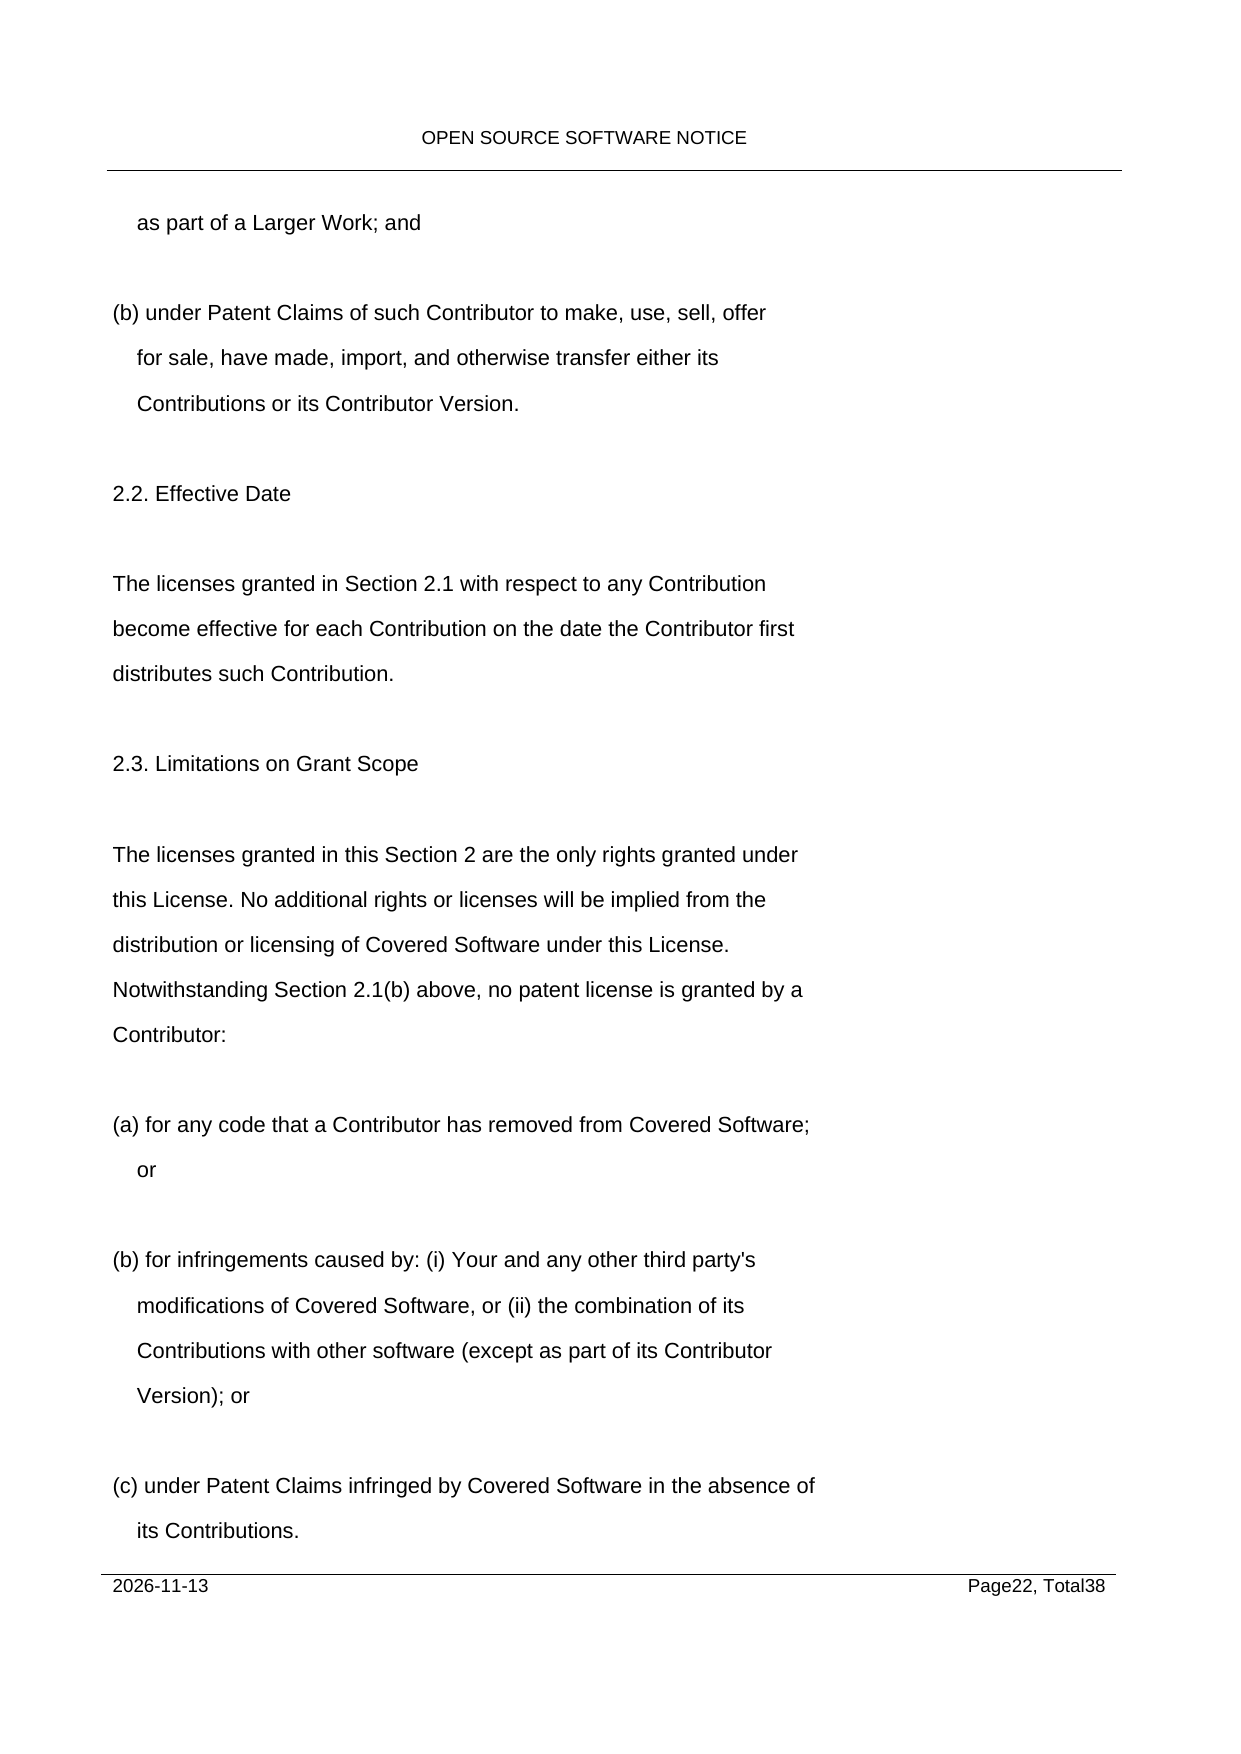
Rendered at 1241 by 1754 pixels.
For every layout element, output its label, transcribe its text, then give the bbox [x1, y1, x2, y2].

text or [112, 1153, 1128, 1186]
text this License. No additional rights or licenses will be implied from the [112, 883, 1128, 915]
text as part of a Larger Work; and [112, 206, 1128, 239]
text distribution or licensing of Covered Software under this License. [112, 928, 1128, 961]
text (b) for infringements caused by: (i) Your and any other third party's [112, 1244, 1128, 1276]
text (a) for any code that a Contributor has removed from Covered Software; [112, 1108, 1128, 1141]
text Version); or [112, 1379, 1128, 1412]
text modifications of Covered Software, or (ii) the combination of its [112, 1289, 1128, 1321]
text Contributions or its Contributor Version. [112, 387, 1128, 419]
text (b) under Patent Claims of such Contributor to make, use, sell, offer [112, 297, 1128, 329]
text Notwithstanding Section 2.1(b) above, no patent license is granted by a [112, 973, 1128, 1006]
text Contributions with other software (except as part of its Contributor [112, 1334, 1128, 1366]
text 2.3. Limitations on Grant Scope [112, 748, 1128, 780]
text for sale, have made, import, and otherwise transfer either its [112, 342, 1128, 374]
text The licenses granted in Section 2.1 with respect to any Contribution [112, 567, 1128, 600]
text Contributor: [112, 1018, 1128, 1051]
text distributes such Contribution. [112, 657, 1128, 690]
text 2.2. Effective Date [112, 477, 1128, 509]
text The licenses granted in this Section 2 are the only rights granted under [112, 838, 1128, 870]
text become effective for each Contribution on the date the Contributor first [112, 612, 1128, 645]
text (c) under Patent Claims infringed by Covered Software in the absence of [112, 1469, 1128, 1502]
text its Contributions. [112, 1514, 1128, 1547]
